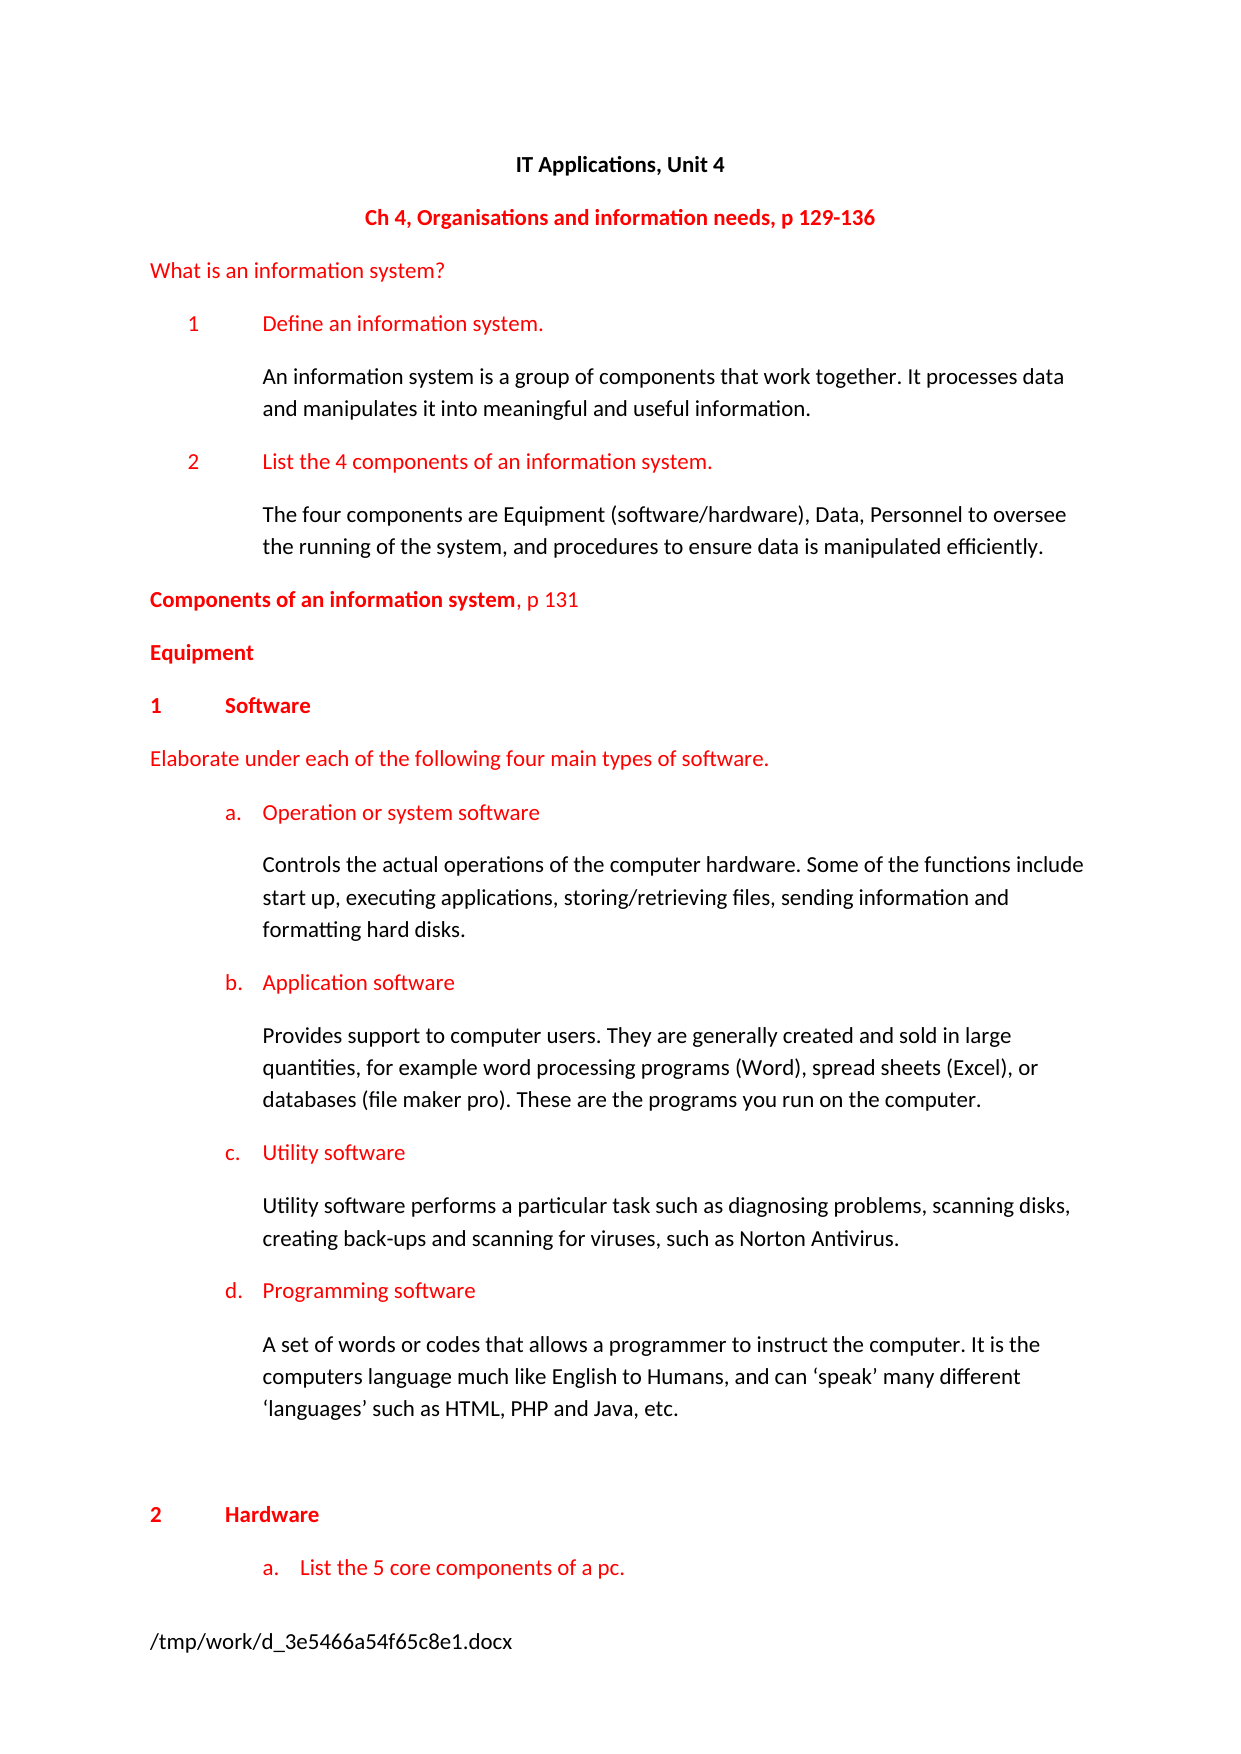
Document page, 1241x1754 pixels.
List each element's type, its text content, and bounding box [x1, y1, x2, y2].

list Equipment [150, 638, 1090, 667]
list Define an information system. [187, 309, 1090, 337]
list A set of words or codes that allows a programmer to instruct the computer. It is the computers language much like English to Humans, and can ‘speak’ many different ‘languages’ such as HTML, PHP and Java, etc. [262, 1330, 1090, 1422]
list Utility software performs a particular task such as diagnosing problems, scanning disks, creating back-ups and scanning for viruses, such as Norton Antivirus. [262, 1191, 1090, 1252]
list 1 Software [150, 692, 1090, 719]
list Utility software [225, 1138, 1090, 1166]
list Programming software [225, 1277, 1090, 1305]
list Application software [225, 968, 1090, 996]
list Components of an information system, p 131 [150, 586, 1090, 613]
list Operation or system software [225, 798, 1090, 826]
list The four components are Equipment (software/hardware), Data, Personnel to oversee the running of the system, and procedures to ensure data is manipulated efficiently. [262, 500, 1090, 561]
list An information system is a group of components that work together. It processes data and manipulates it into meaningful and useful information. [262, 362, 1090, 422]
text IT Applications, Unit 4 [150, 150, 1090, 178]
text What is an information system? [150, 256, 1090, 284]
list Controls the actual operations of the computer hardware. Some of the functions include start up, executing applications, storing/retrieving files, sending information and formatting hard disks. [262, 851, 1090, 943]
list Provides support to computer users. They are generally created and sold in large quantities, for example word processing programs (Word), spread sheets (Excel), or databases (file maker pro). These are the programs you run on the computer. [262, 1021, 1090, 1113]
list List the 4 components of an information system. [187, 447, 1090, 475]
list Elaborate under each of the following four main types of software. [150, 744, 1090, 773]
list 2 Hardware [150, 1500, 1090, 1528]
text Ch 4, Organisations and information needs, p 129-136 [150, 203, 1090, 231]
list a. List the 5 core components of a pc. [262, 1553, 1090, 1581]
